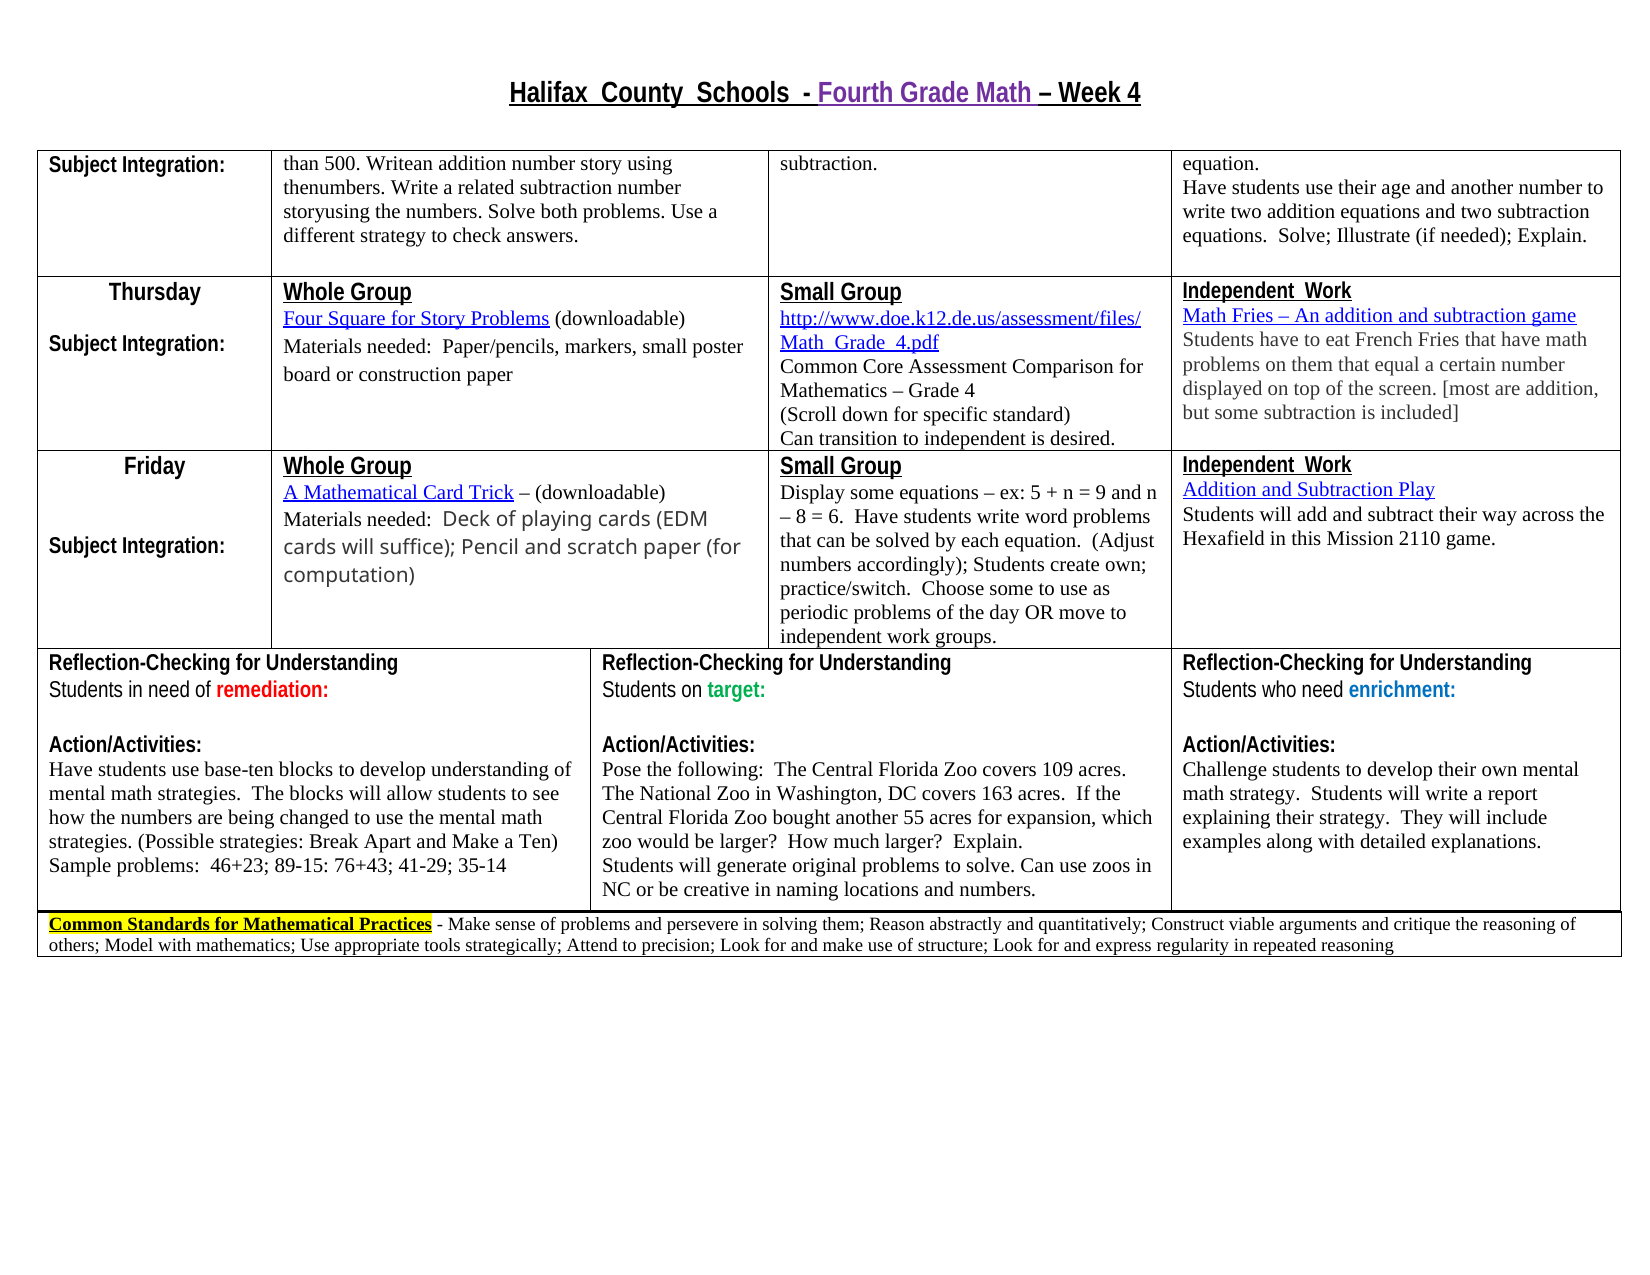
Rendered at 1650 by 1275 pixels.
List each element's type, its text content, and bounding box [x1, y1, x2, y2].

table_cell Reflection-Checking for Understanding Students on target: Action/Activities: Pose the following: The Central Florida Zoo covers 109 acres. The National Zoo in Washington, DC covers 163 acres. If the Central Florida Zoo bought another 55 acres for expansion, which zoo would be larger? How much larger? Explain. Students will generate original problems to solve. Can use zoos in NC or be creative in naming locations and numbers. [591, 649, 1171, 910]
table_cell Friday Subject Integration: [38, 451, 271, 648]
table_cell Small Group http://www.doe.k12.de.us/assessment/files/Math_Grade_4.pdf Common Core Assessment Comparison for Mathematics – Grade 4 (Scroll down for specific standard) Can transition to independent is desired. [769, 277, 1171, 450]
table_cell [769, 151, 1171, 276]
table_cell Reflection-Checking for Understanding Students in need of remediation: Action/Activities: Have students use base-ten blocks to develop understanding of mental math strategies. The blocks will allow students to see how the numbers are being changed to use the mental math strategies. (Possible strategies: Break Apart and Make a Ten) Sample problems: 46+23; 89-15: 76+43; 41-29; 35-14 [38, 649, 590, 910]
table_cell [1172, 151, 1620, 276]
table_cell Small Group Display some equations – ex: 5 + n = 9 and n – 8 = 6. Have students write word problems that can be solved by each equation. (Adjust numbers accordingly); Students create own; practice/switch. Choose some to use as periodic problems of the day OR move to independent work groups. [769, 451, 1171, 648]
table_cell Reflection-Checking for Understanding Students who need enrichment: Action/Activities: Challenge students to develop their own mental math strategy. Students will write a report explaining their strategy. They will include examples along with detailed explanations. [1172, 649, 1620, 910]
table_cell Independent Work Addition and Subtraction Play Students will add and subtract their way across the Hexafield in this Mission 2110 game. [1172, 451, 1620, 648]
table_cell Whole Group Four Square for Story Problems (downloadable) Materials needed: Paper/pencils, markers, small poster board or construction paper [272, 277, 768, 450]
table_header Common Standards for Mathematical Practices - Make sense of problems and persevere in solving them; Reason abstractly and quantitatively; Construct viable arguments and critique the reasoning of others; Model with mathematics; Use appropriate tools strategically; Attend to precision; Look for and make use of structure; Look for and express regularity in repeated reasoning [38, 913, 1621, 956]
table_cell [38, 151, 271, 276]
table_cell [272, 151, 768, 276]
table_cell Thursday Subject Integration: [38, 277, 271, 450]
table_cell Independent Work Math Fries – An addition and subtraction game Students have to eat French Fries that have math problems on them that equal a certain number displayed on top of the screen. [most are addition, but some subtraction is included] [1172, 277, 1620, 450]
table_cell Whole Group A Mathematical Card Trick – (downloadable) Materials needed: Deck of playing cards (EDM cards will suffice); Pencil and scratch paper (for computation) [272, 451, 768, 648]
